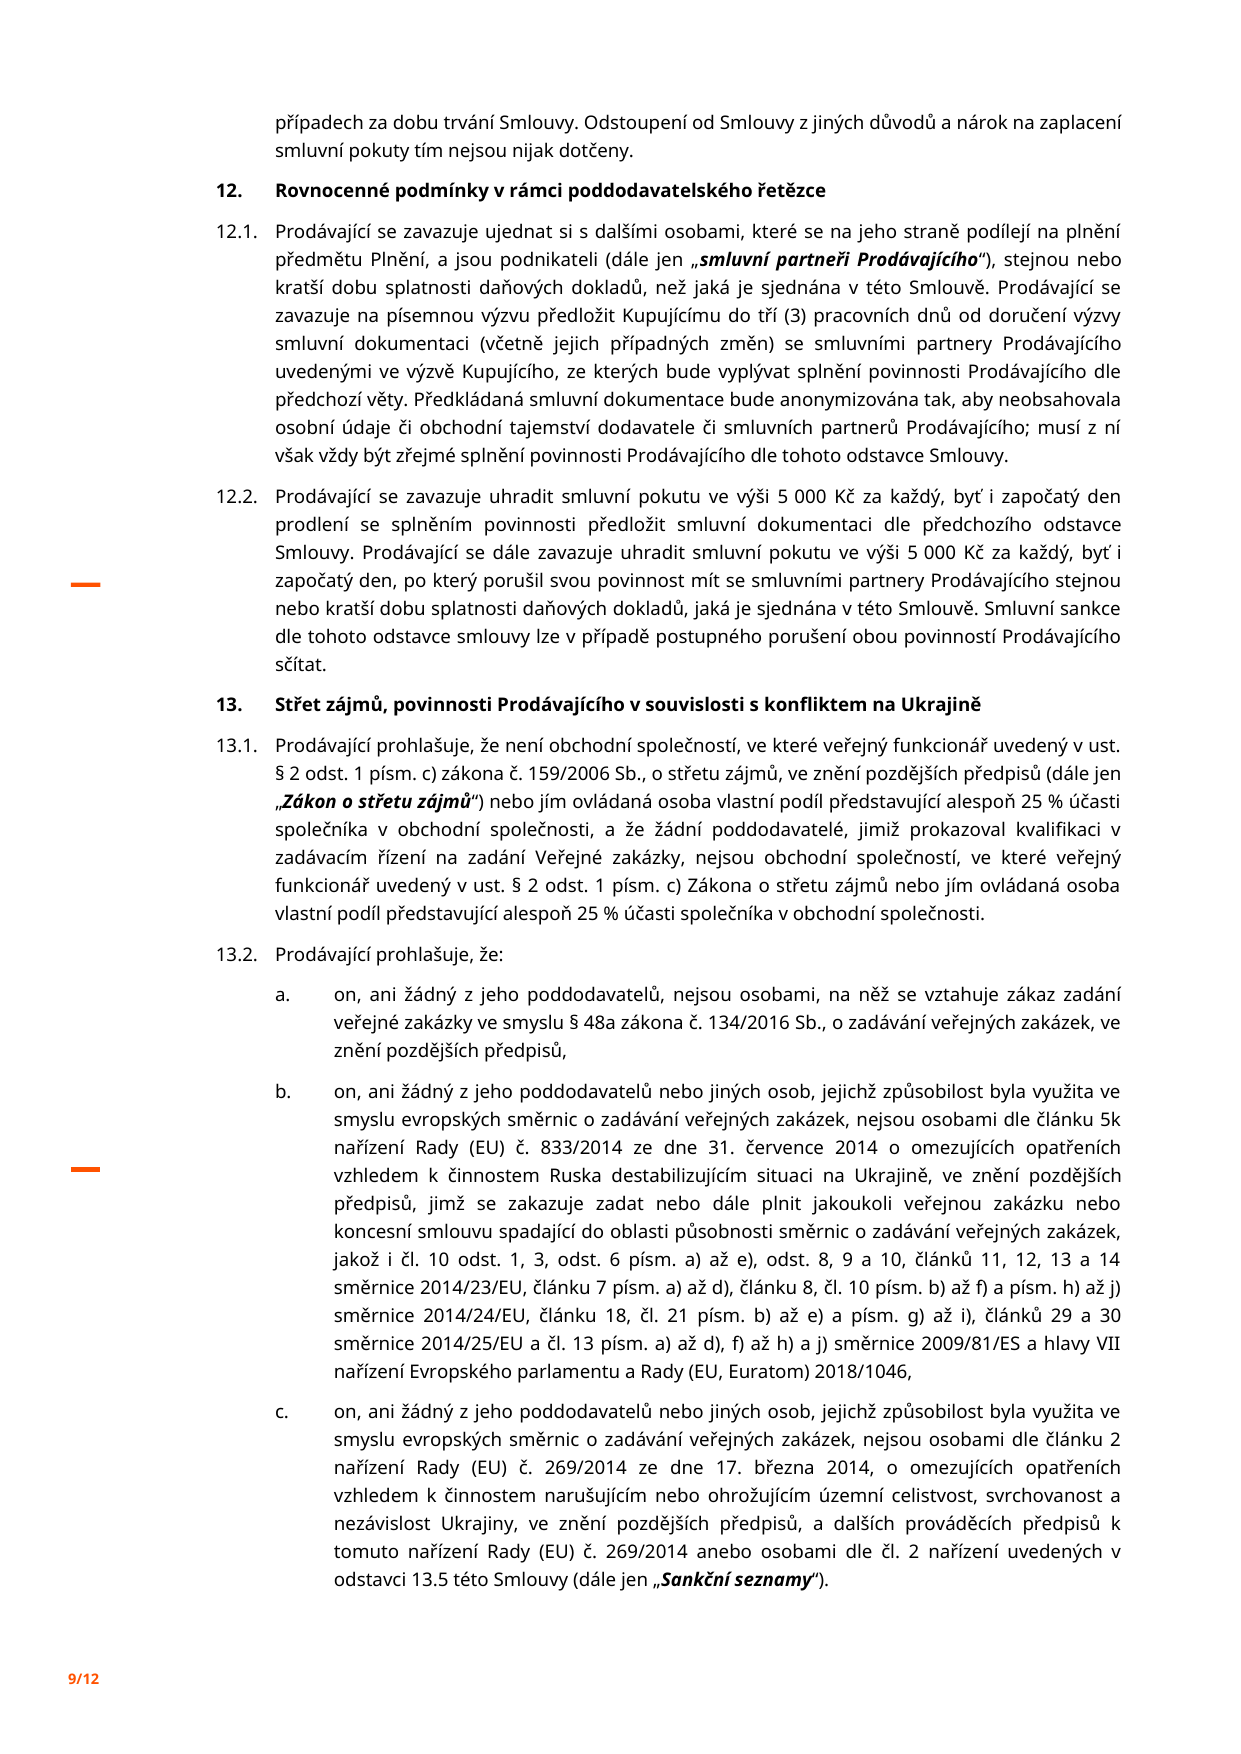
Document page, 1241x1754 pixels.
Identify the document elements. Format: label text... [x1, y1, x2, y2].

list on, ani žádný z jeho poddodavatelů nebo jiných osob, jejichž způsobilost byla využita ve smyslu evropských směrnic o zadávání veřejných zakázek, nejsou osobami dle článku 2 nařízení Rady (EU) č. 269/2014 ze dne 17. března 2014, o omezujících opatřeních vzhledem k činnostem narušujícím nebo ohrožujícím územní celistvost, svrchovanost a nezávislost Ukrajiny, ve znění pozdějších předpisů, a dalších prováděcích předpisů k tomuto nařízení Rady (EU) č. 269/2014 anebo osobami dle čl. 2 nařízení uvedených v odstavci 13.5 této Smlouvy (dále jen „Sankční seznamy“). [275, 1399, 1122, 1592]
list on, ani žádný z jeho poddodavatelů, nejsou osobami, na něž se vztahuje zákaz zadání veřejné zakázky ve smyslu § 48a zákona č. 134/2016 Sb., o zadávání veřejných zakázek, ve znění pozdějších předpisů, [275, 981, 1122, 1063]
text Prodávající prohlašuje, že není obchodní společností, ve které veřejný funkcionář uvedený v ust. § 2 odst. 1 písm. c) zákona č. 159/2006 Sb., o střetu zájmů, ve znění pozdějších předpisů (dále jen „Zákon o střetu zájmů“) nebo jím ovládaná osoba vlastní podíl představující alespoň 25 % účasti společníka v obchodní společnosti, a že žádní poddodavatelé, jimiž prokazoval kvalifikaci v zadávacím řízení na zadání Veřejné zakázky, nejsou obchodní společností, ve které veřejný funkcionář uvedený v ust. § 2 odst. 1 písm. c) Zákona o střetu zájmů nebo jím ovládaná osoba vlastní podíl představující alespoň 25 % účasti společníka v obchodní společnosti. [216, 732, 1122, 926]
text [216, 109, 1122, 163]
text Prodávající se zavazuje ujednat si s dalšími osobami, které se na jeho straně podílejí na plnění předmětu Plnění, a jsou podnikateli (dále jen „smluvní partneři Prodávajícího“), stejnou nebo kratší dobu splatnosti daňových dokladů, než jaká je sjednána v této Smlouvě. Prodávající se zavazuje na písemnou výzvu předložit Kupujícímu do tří (3) pracovních dnů od doručení výzvy smluvní dokumentaci (včetně jejich případných změn) se smluvními partnery Prodávajícího uvedenými ve výzvě Kupujícího, ze kterých bude vyplývat splnění povinnosti Prodávajícího dle předchozí věty. Předkládaná smluvní dokumentace bude anonymizována tak, aby neobsahovala osobní údaje či obchodní tajemství dodavatele či smluvních partnerů Prodávajícího; musí z ní však vždy být zřejmé splnění povinnosti Prodávajícího dle tohoto odstavce Smlouvy. [216, 218, 1122, 468]
text Prodávající prohlašuje, že: [216, 941, 1122, 966]
text Střet zájmů, povinnosti Prodávajícího v souvislosti s konfliktem na Ukrajině [216, 692, 1122, 717]
text Rovnocenné podmínky v rámci poddodavatelského řetězce [216, 178, 1122, 203]
list on, ani žádný z jeho poddodavatelů nebo jiných osob, jejichž způsobilost byla využita ve smyslu evropských směrnic o zadávání veřejných zakázek, nejsou osobami dle článku 5k nařízení Rady (EU) č. 833/2014 ze dne 31. července 2014 o omezujících opatřeních vzhledem k činnostem Ruska destabilizujícím situaci na Ukrajině, ve znění pozdějších předpisů, jimž se zakazuje zadat nebo dále plnit jakoukoli veřejnou zakázku nebo koncesní smlouvu spadající do oblasti působnosti směrnic o zadávání veřejných zakázek, jakož i čl. 10 odst. 1, 3, odst. 6 písm. a) až e), odst. 8, 9 a 10, článků 11, 12, 13 a 14 směrnice 2014/23/EU, článku 7 písm. a) až d), článku 8, čl. 10 písm. b) až f) a písm. h) až j) směrnice 2014/24/EU, článku 18, čl. 21 písm. b) až e) a písm. g) až i), článků 29 a 30 směrnice 2014/25/EU a čl. 13 písm. a) až d), f) až h) a j) směrnice 2009/81/ES a hlavy VII nařízení Evropského parlamentu a Rady (EU, Euratom) 2018/1046, [275, 1078, 1122, 1384]
text Prodávající se zavazuje uhradit smluvní pokutu ve výši 5 000 Kč za každý, byť i započatý den prodlení se splněním povinnosti předložit smluvní dokumentaci dle předchozího odstavce Smlouvy. Prodávající se dále zavazuje uhradit smluvní pokutu ve výši 5 000 Kč za každý, byť i započatý den, po který porušil svou povinnost mít se smluvními partnery Prodávajícího stejnou nebo kratší dobu splatnosti daňových dokladů, jaká je sjednána v této Smlouvě. Smluvní sankce dle tohoto odstavce smlouvy lze v případě postupného porušení obou povinností Prodávajícího sčítat. [216, 483, 1122, 677]
